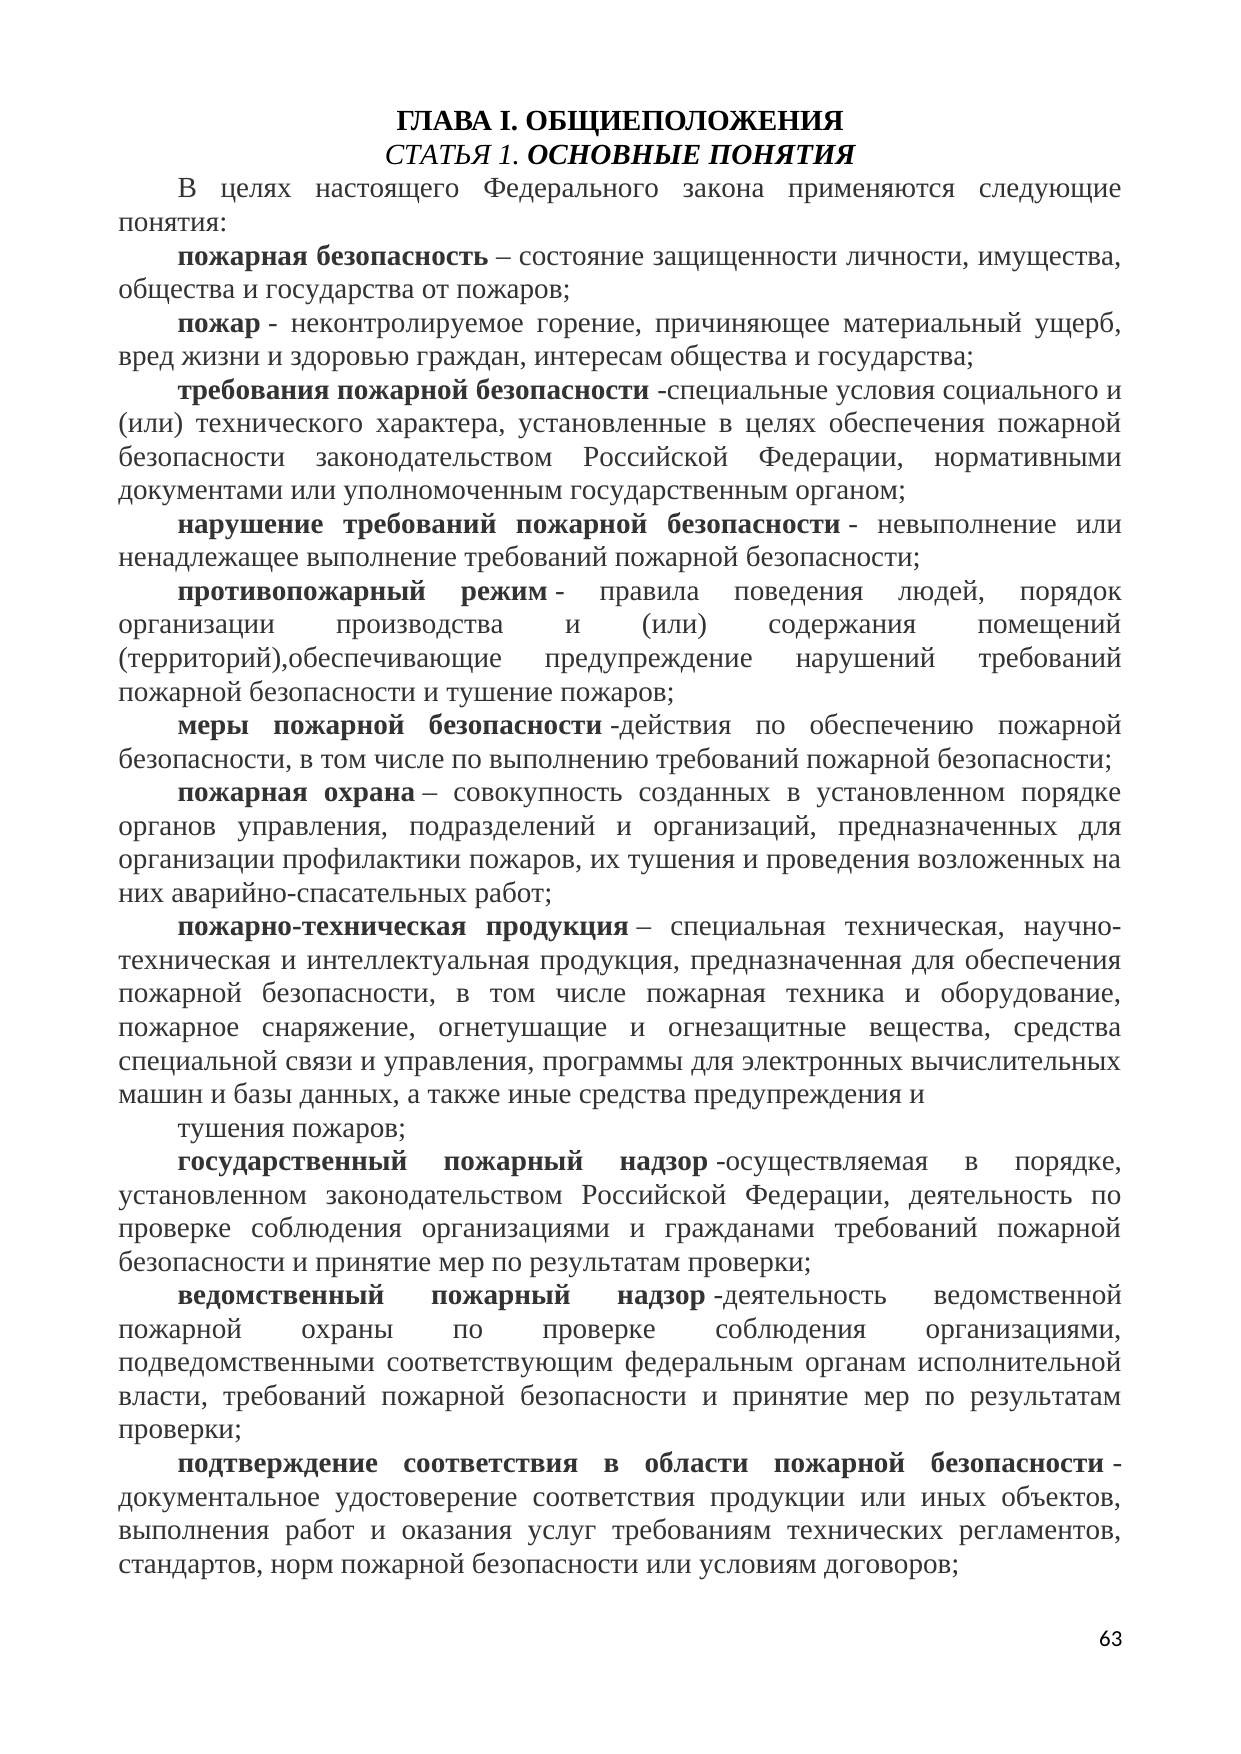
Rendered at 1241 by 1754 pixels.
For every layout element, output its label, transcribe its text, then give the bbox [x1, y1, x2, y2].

subtitle ГЛАВА I. ОБЩИЕПОЛОЖЕНИЯ [118, 103, 1122, 137]
text пожар - неконтролируемое горение, причиняющее материальный ущерб, вред жизни и здоровью граждан, интересам общества и государства; [118, 305, 1122, 372]
subtitle СТАТЬЯ 1. ОСНОВНЫЕ ПОНЯТИЯ [118, 137, 1122, 171]
text пожарная безопасность – состояние защищенности личности, имущества, общества и государства от пожаров; [118, 238, 1122, 305]
text подтверждение соответствия в области пожарной безопасности - документальное удостоверение соответствия продукции или иных объектов, выполнения работ и оказания услуг требованиям технических регламентов, стандартов, норм пожарной безопасности или условиям договоров; [118, 1445, 1122, 1579]
text В целях настоящего Федерального закона применяются следующие понятия: [118, 171, 1122, 238]
text требования пожарной безопасности -специальные условия социального и (или) технического характера, установленные в целях обеспечения пожарной безопасности законодательством Российской Федерации, нормативными документами или уполномоченным государственным органом; [118, 372, 1122, 506]
text пожарная охрана – совокупность созданных в установленном порядке органов управления, подразделений и организаций, предназначенных для организации профилактики пожаров, их тушения и проведения возложенных на них аварийно-спасательных работ; [118, 774, 1122, 908]
text противопожарный режим - правила поведения людей, порядок организации производства и (или) содержания помещений (территорий),обеспечивающие предупреждение нарушений требований пожарной безопасности и тушение пожаров; [118, 573, 1122, 707]
text тушения пожаров; [118, 1110, 1122, 1143]
text государственный пожарный надзор -осуществляемая в порядке, установленном законодательством Российской Федерации, деятельность по проверке соблюдения организациями и гражданами требований пожарной безопасности и принятие мер по результатам проверки; [118, 1143, 1122, 1277]
text ведомственный пожарный надзор -деятельность ведомственной пожарной охраны по проверке соблюдения организациями, подведомственными соответствующим федеральным органам исполнительной власти, требований пожарной безопасности и принятие мер по результатам проверки; [118, 1277, 1122, 1445]
text пожарно-техническая продукция – специальная техническая, научно-техническая и интеллектуальная продукция, предназначенная для обеспечения пожарной безопасности, в том числе пожарная техника и оборудование, пожарное снаряжение, огнетушащие и огнезащитные вещества, средства специальной связи и управления, программы для электронных вычислительных машин и базы данных, а также иные средства предупреждения и [118, 908, 1122, 1110]
text нарушение требований пожарной безопасности - невыполнение или ненадлежащее выполнение требований пожарной безопасности; [118, 506, 1122, 573]
text меры пожарной безопасности -действия по обеспечению пожарной безопасности, в том числе по выполнению требований пожарной безопасности; [118, 707, 1122, 774]
